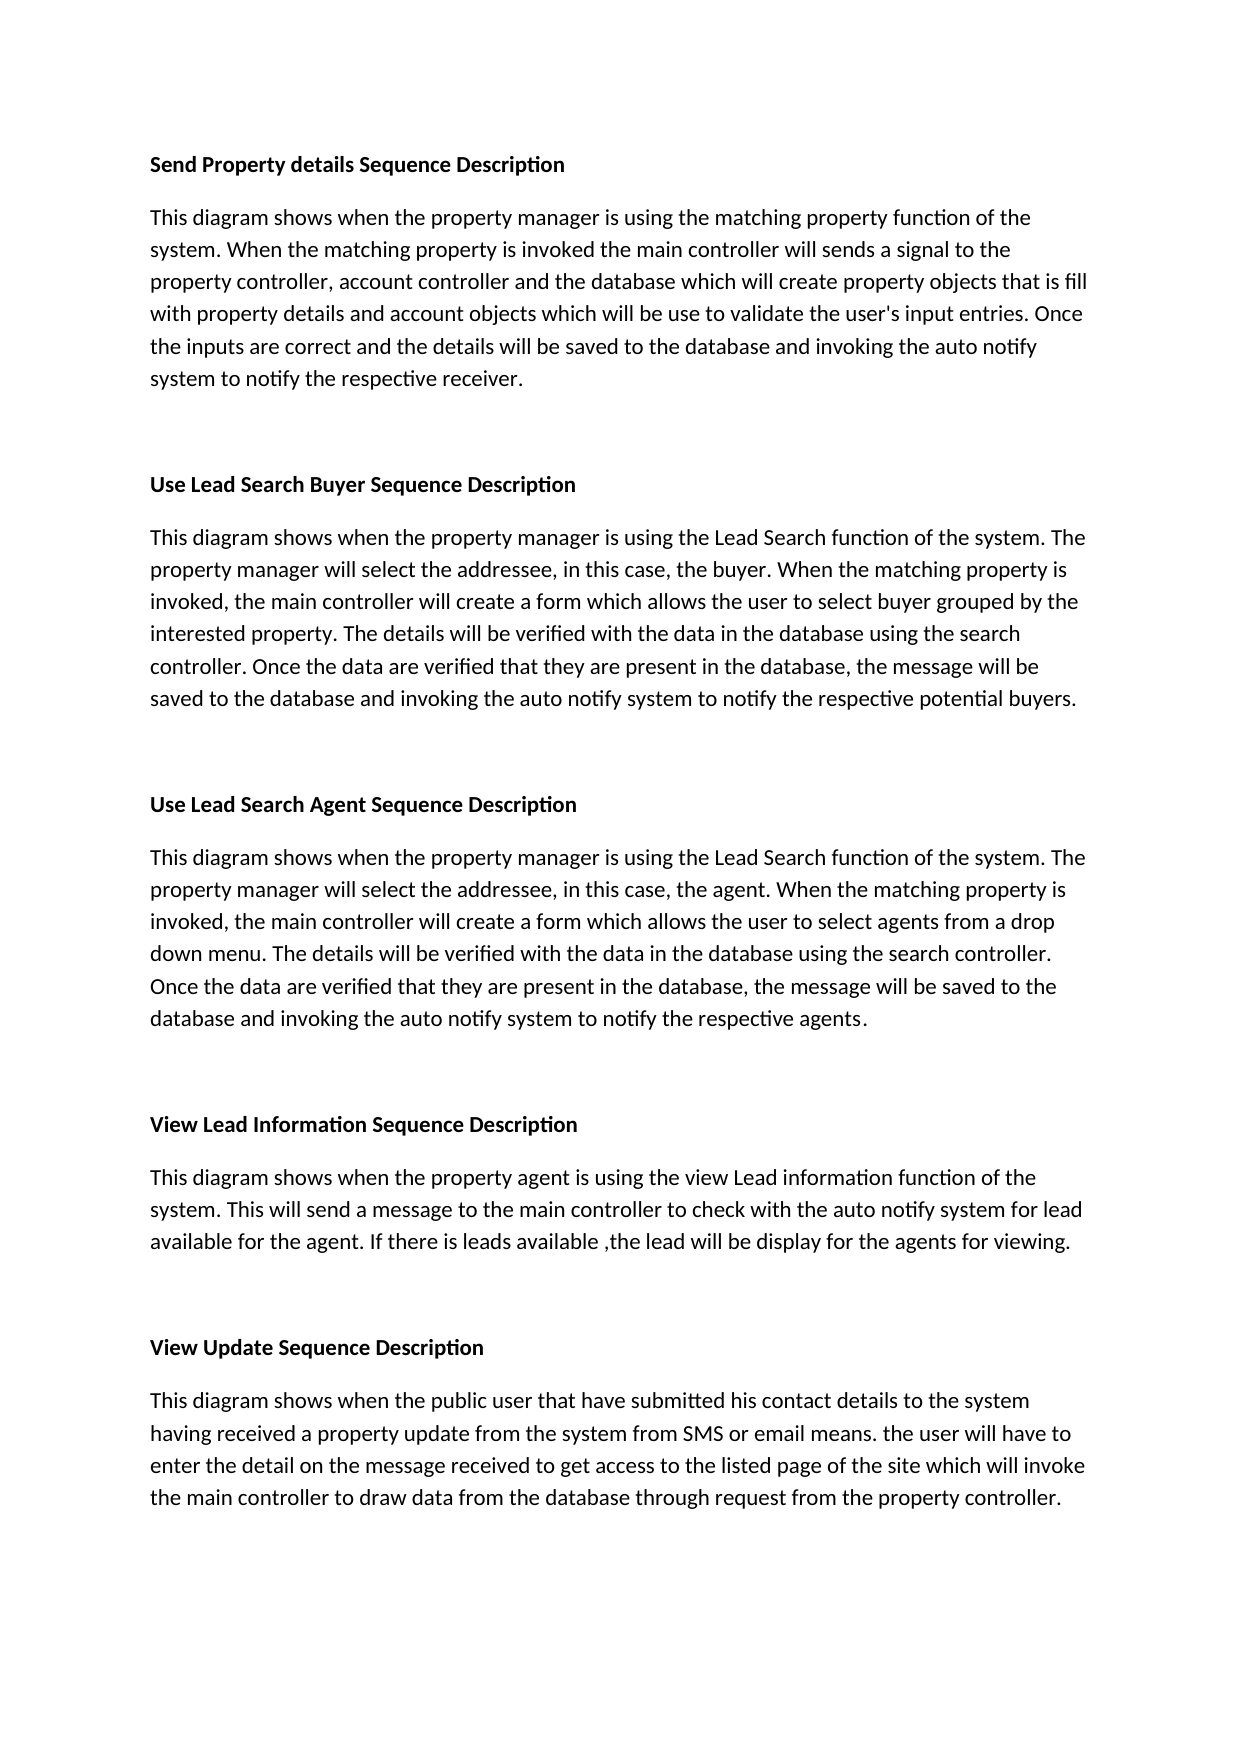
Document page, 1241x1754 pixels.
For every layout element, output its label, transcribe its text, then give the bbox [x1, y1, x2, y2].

text Send Property details Sequence Description [150, 150, 1090, 178]
text Use Lead Search Buyer Sequence Description [150, 470, 1090, 498]
text View Update Sequence Description [150, 1333, 1090, 1361]
text This diagram shows when the property manager is using the Lead Search function of the system. The property manager will select the addressee, in this case, the agent. When the matching property is invoked, the main controller will create a form which allows the user to select agents from a drop down menu. The details will be verified with the data in the database using the search controller. Once the data are verified that they are present in the database, the message will be saved to the database and invoking the auto notify system to notify the respective agents. [150, 843, 1090, 1032]
text Use Lead Search Agent Sequence Description [150, 790, 1090, 818]
text View Lead Information Sequence Description [150, 1110, 1090, 1138]
text This diagram shows when the property manager is using the Lead Search function of the system. The property manager will select the addressee, in this case, the buyer. When the matching property is invoked, the main controller will create a form which allows the user to select buyer grouped by the interested property. The details will be verified with the data in the database using the search controller. Once the data are verified that they are present in the database, the message will be saved to the database and invoking the auto notify system to notify the respective potential buyers. [150, 523, 1090, 712]
text This diagram shows when the property agent is using the view Lead information function of the system. This will send a message to the main controller to check with the auto notify system for lead available for the agent. If there is leads available ,the lead will be display for the agents for viewing. [150, 1163, 1090, 1255]
text This diagram shows when the property manager is using the matching property function of the system. When the matching property is invoked the main controller will sends a signal to the property controller, account controller and the database which will create property objects that is fill with property details and account objects which will be use to validate the user's input entries. Once the inputs are correct and the details will be saved to the database and invoking the auto notify system to notify the respective receiver. [150, 203, 1090, 392]
text This diagram shows when the public user that have submitted his contact details to the system having received a property update from the system from SMS or email means. the user will have to enter the detail on the message received to get access to the listed page of the site which will invoke the main controller to draw data from the database through request from the property controller. [150, 1386, 1090, 1511]
